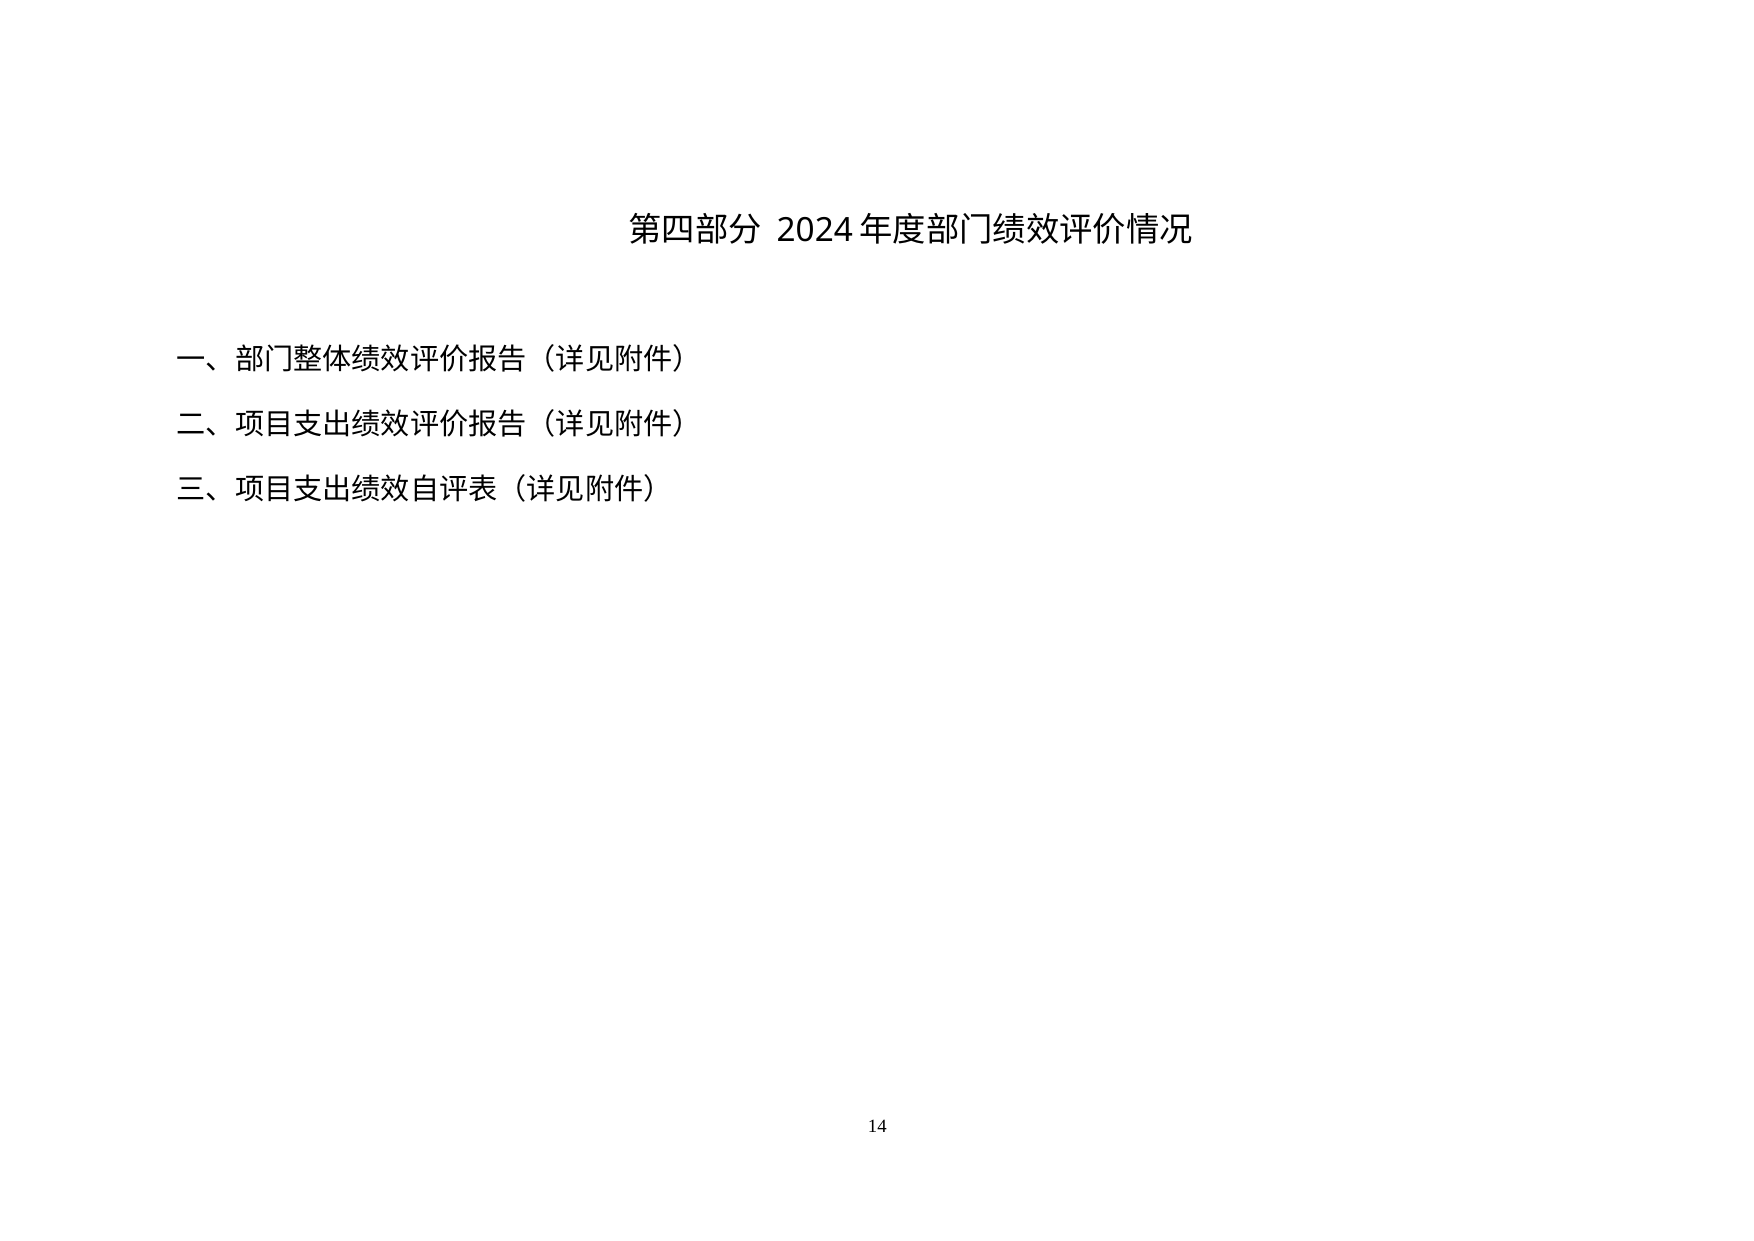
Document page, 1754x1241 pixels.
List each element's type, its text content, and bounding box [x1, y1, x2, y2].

text 二、项目支出绩效评价报告（详见附件） [118, 389, 1636, 454]
text 一、部门整体绩效评价报告（详见附件） [118, 324, 1636, 389]
text 三、项目支出绩效自评表（详见附件） [118, 454, 1636, 519]
text 第四部分 2024年度部门绩效评价情况 [118, 194, 1636, 259]
